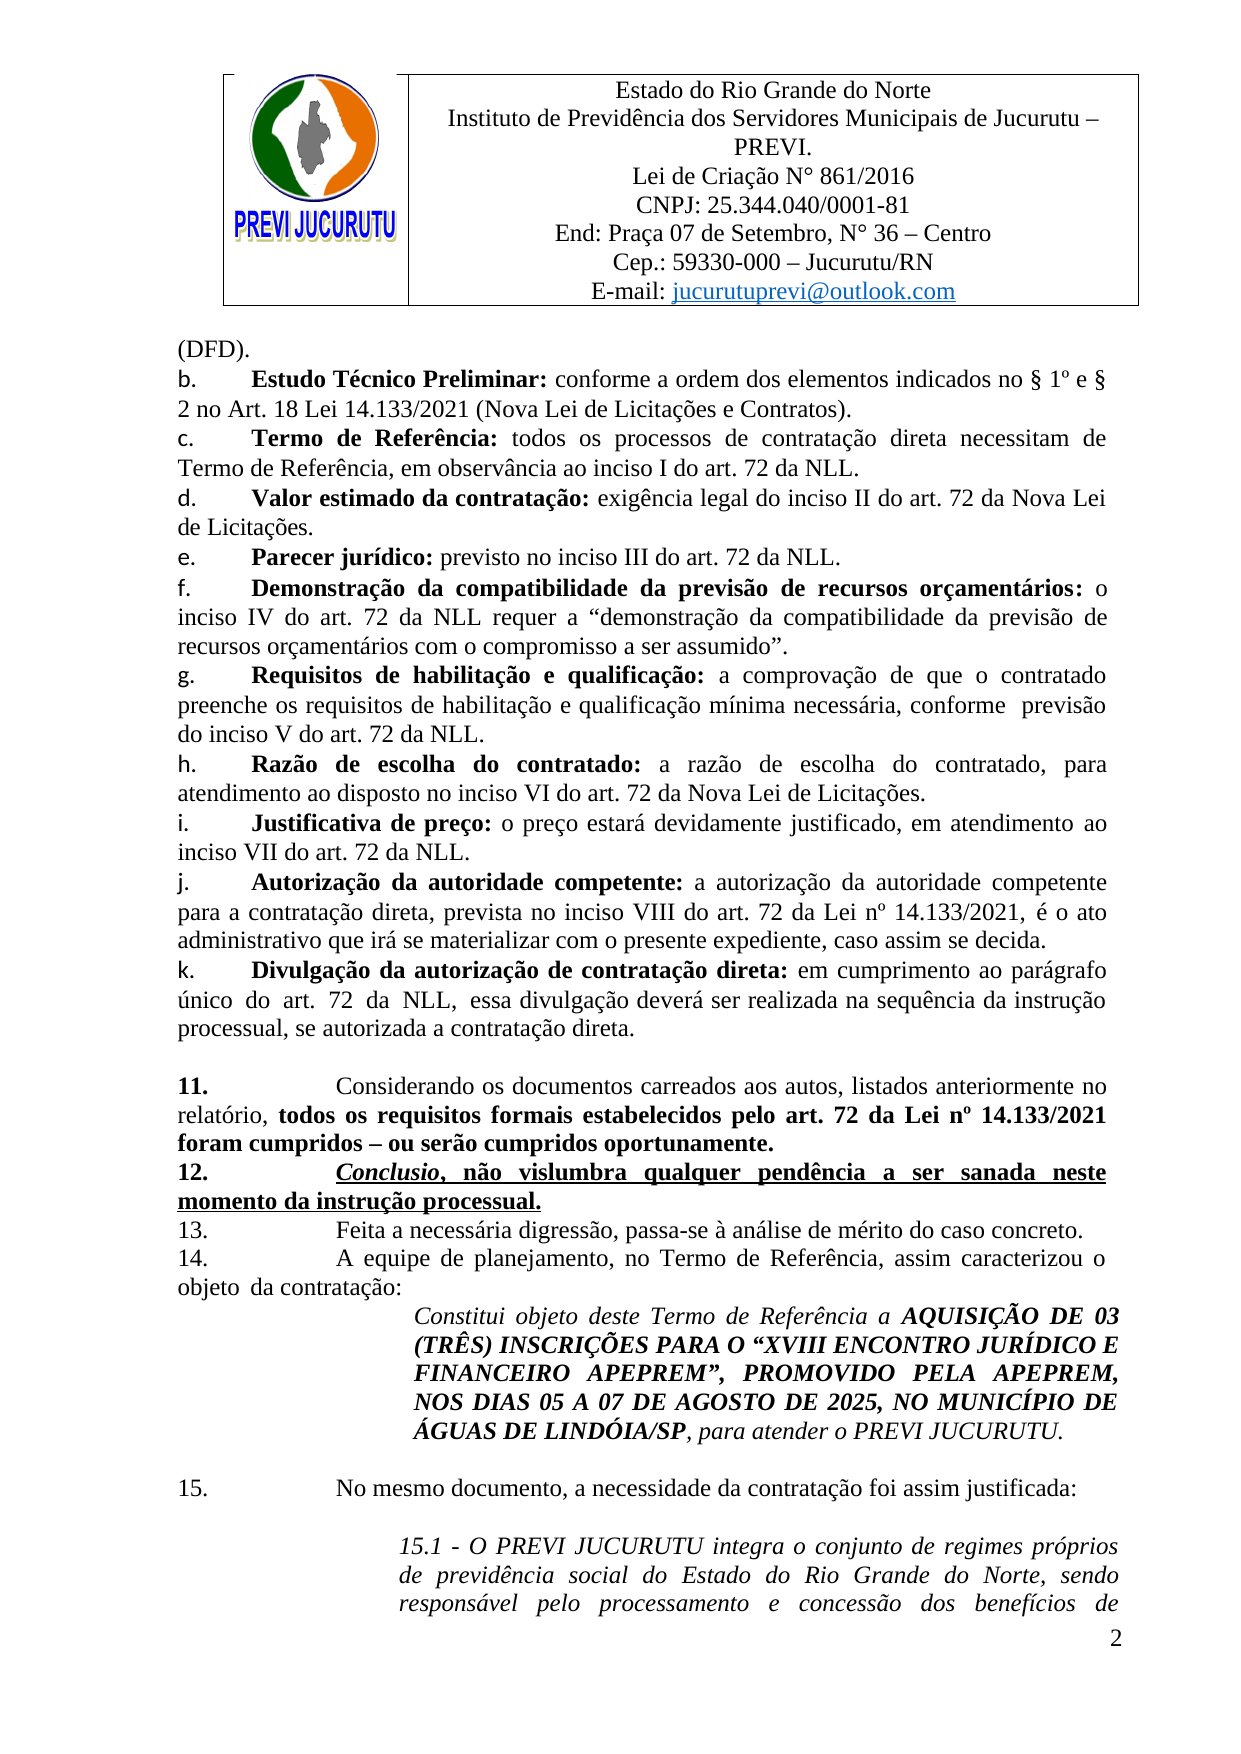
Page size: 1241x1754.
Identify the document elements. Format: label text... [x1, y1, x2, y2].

list Demonstração da compatibilidade da previsão de recursos orçamentários: o inciso IV do art. 72 da NLL requer a “demonstração da compatibilidade da previsão de recursos orçamentários com o compromisso a ser assumido”. [177, 572, 1108, 660]
list Justificativa de preço: o preço estará devidamente justificado, em atendimento ao inciso VII do art. 72 da NLL. [177, 807, 1107, 866]
list Feita a necessária digressão, passa-se à análise de mérito do caso concreto. [177, 1215, 1122, 1243]
list Divulgação da autorização de contratação direta: em cumprimento ao parágrafo único do art. 72 da NLL, essa divulgação deverá ser realizada na sequência da instrução processual, se autorizada a contratação direta. [177, 954, 1107, 1042]
list Termo de Referência: todos os processos de contratação direta necessitam de Termo de Referência, em observância ao inciso I do art. 72 da NLL. [177, 423, 1107, 482]
list A equipe de planejamento, no Termo de Referência, assim caracterizou o objeto da contratação: [177, 1243, 1107, 1301]
list Valor estimado da contratação: exigência legal do inciso II do art. 72 da Nova Lei de Licitações. [177, 482, 1107, 541]
list Requisitos de habilitação e qualificação: a comprovação de que o contratado preenche os requisitos de habilitação e qualificação mínima necessária, conforme previsão do inciso V do art. 72 da NLL. [177, 660, 1107, 748]
list Parecer jurídico: previsto no inciso III do art. 72 da NLL. [177, 541, 1107, 572]
list Razão de escolha do contratado: a razão de escolha do contratado, para atendimento ao disposto no inciso VI do art. 72 da Nova Lei de Licitações. [177, 748, 1107, 807]
text Constitui objeto deste Termo de Referência a AQUISIÇÃO DE 03 (TRÊS) INSCRIÇÕES PARA O “XVIII ENCONTRO JURÍDICO E FINANCEIRO APEPREM”, PROMOVIDO PELA APEPREM, NOS DIAS 05 A 07 DE AGOSTO DE 2025, NO MUNICÍPIO DE ÁGUAS DE LINDÓIA/SP, para atender o PREVI JUCURUTU. [413, 1301, 1122, 1445]
picture [234, 74, 397, 242]
list Estudo Técnico Preliminar: conforme a ordem dos elementos indicados no § 1º e § 2 no Art. 18 Lei 14.133/2021 (Nova Lei de Licitações e Contratos). [177, 363, 1107, 423]
list No mesmo documento, a necessidade da contratação foi assim justificada: [177, 1473, 1122, 1502]
list Autorização da autoridade competente: a autorização da autoridade competente para a contratação direta, prevista no inciso VIII do art. 72 da Lei nº 14.133/2021, é o ato administrativo que irá se materializar com o presente expediente, caso assim se decida. [177, 866, 1107, 954]
list Considerando os documentos carreados aos autos, listados anteriormente no relatório, todos os requisitos formais estabelecidos pelo art. 72 da Lei nº 14.133/2021 foram cumpridos – ou serão cumpridos oportunamente. [177, 1071, 1108, 1157]
subtitle Conclusio, não vislumbra qualquer pendência a ser sanada neste momento da instrução processual. [177, 1157, 1107, 1215]
